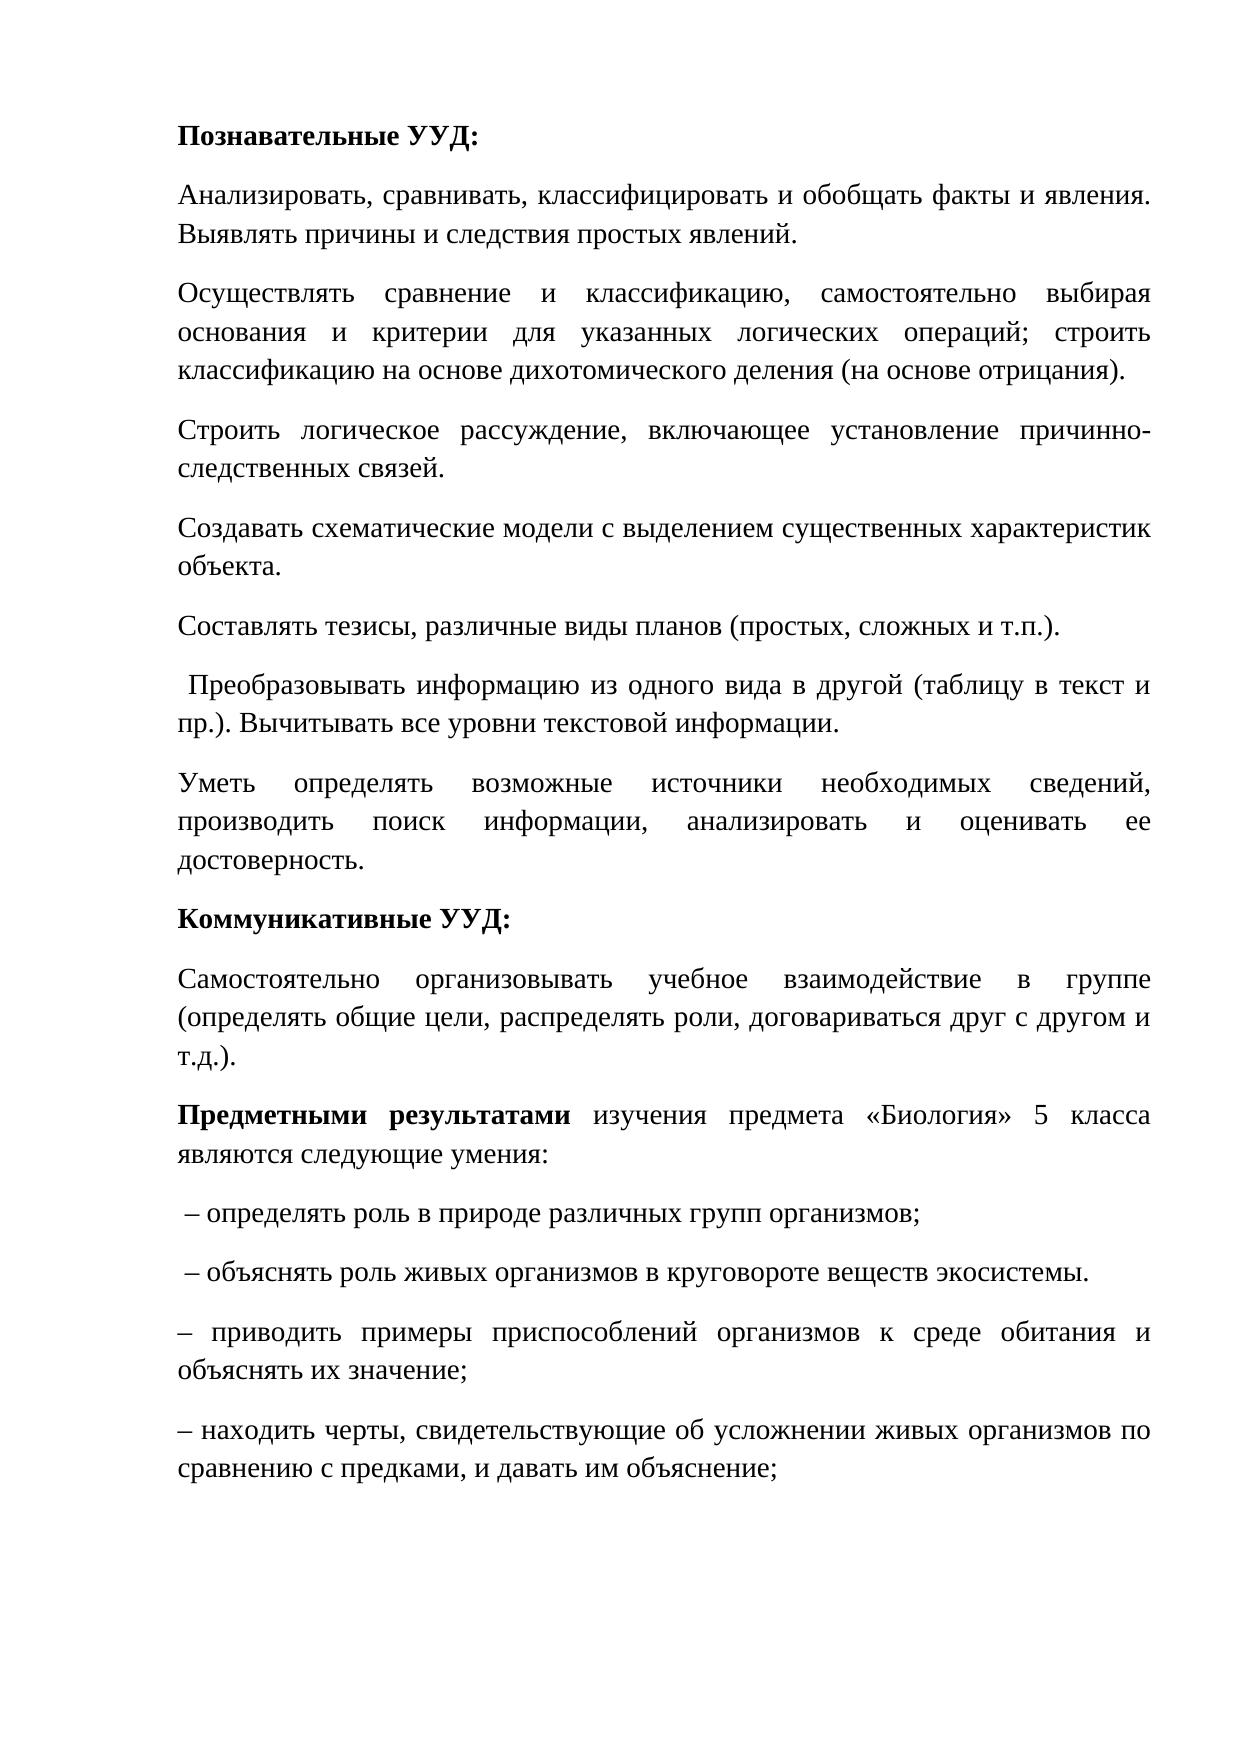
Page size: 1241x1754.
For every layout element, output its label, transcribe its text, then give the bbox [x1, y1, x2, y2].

text Составлять тезисы, различные виды планов (простых, сложных и т.п.). [177, 608, 1152, 641]
text Самостоятельно организовывать учебное взаимодействие в группе (определять общие цели, распределять роли, договариваться друг с другом и т.д.). [177, 961, 1152, 1071]
text – определять роль в природе различных групп организмов; [177, 1195, 1152, 1229]
text Создавать схематические модели с выделением существенных характеристик объекта. [177, 510, 1152, 582]
text Анализировать, сравнивать, классифицировать и обобщать факты и явления. Выявлять причины и следствия простых явлений. [177, 177, 1152, 249]
text Познавательные УУД: [177, 118, 1152, 152]
text – находить черты, свидетельствующие об усложнении живых организмов по сравнению с предками, и давать им объяснение; [177, 1412, 1152, 1484]
text Предметными результатами изучения предмета «Биология» 5 класса являются следующие умения: [177, 1097, 1152, 1169]
text Осуществлять сравнение и классификацию, самостоятельно выбирая основания и критерии для указанных логических операций; строить классификацию на основе дихотомического деления (на основе отрицания). [177, 275, 1152, 386]
text Преобразовывать информацию из одного вида в другой (таблицу в текст и пр.). Вычитывать все уровни текстовой информации. [177, 667, 1152, 739]
text Уметь определять возможные источники необходимых сведений, производить поиск информации, анализировать и оценивать ее достоверность. [177, 765, 1152, 876]
text – объяснять роль живых организмов в круговороте веществ экосистемы. [177, 1254, 1152, 1288]
text – приводить примеры приспособлений организмов к среде обитания и объяснять их значение; [177, 1314, 1152, 1386]
text Строить логическое рассуждение, включающее установление причинно-следственных связей. [177, 412, 1152, 484]
text Коммуникативные УУД: [177, 901, 1152, 935]
